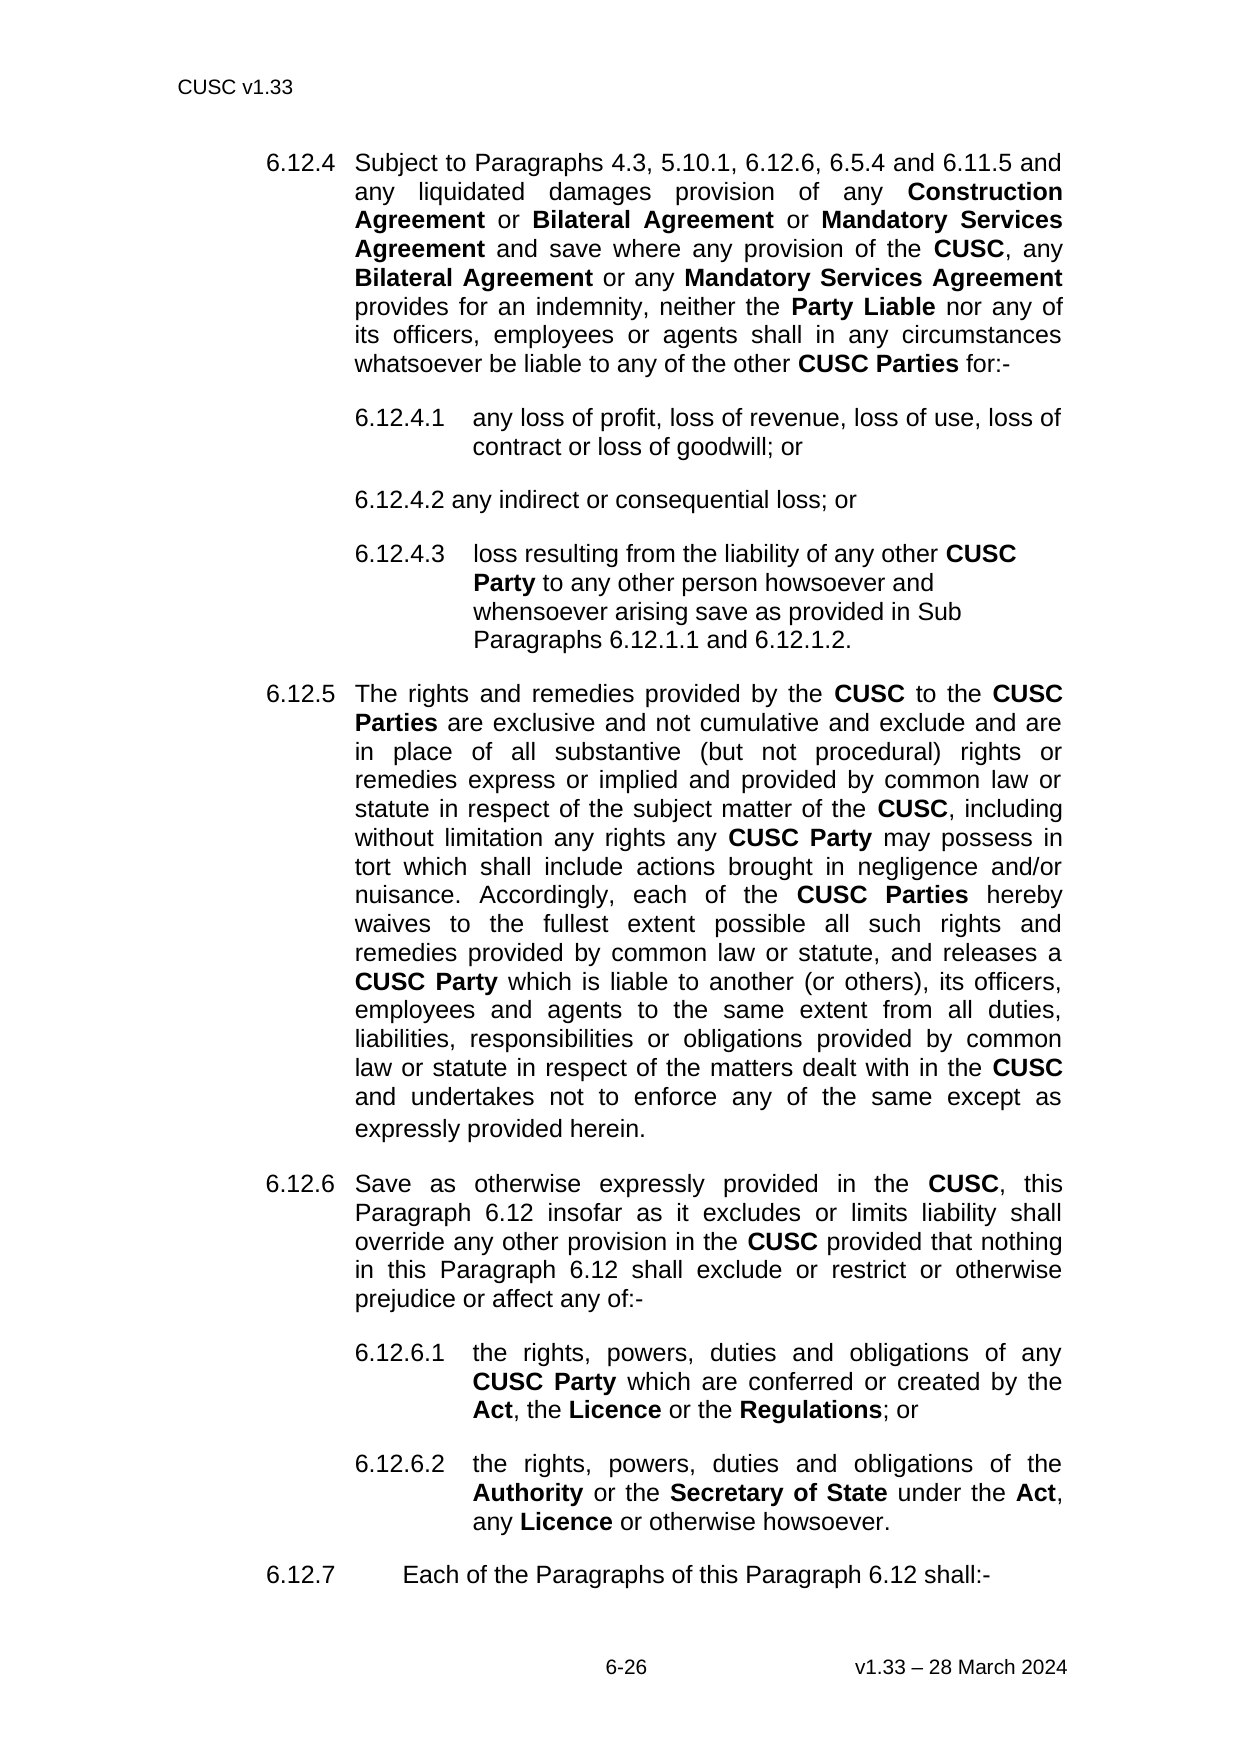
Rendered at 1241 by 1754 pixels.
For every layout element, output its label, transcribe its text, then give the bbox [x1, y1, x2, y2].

text 6.12.6.2 the rights, powers, duties and obligations of the Authority or the Secretary of State under the Act, any Licence or otherwise howsoever. [354, 1449, 1063, 1536]
text 6.12.4.3 loss resulting from the liability of any other CUSC Party to any other person howsoever and whensoever arising save as provided in Sub Paragraphs 6.12.1.1 and 6.12.1.2. [354, 539, 1063, 654]
subtitle 6.12.6 Save as otherwise expressly provided in the CUSC, this Paragraph 6.12 insofar as it excludes or limits liability shall override any other provision in the CUSC provided that nothing in this Paragraph 6.12 shall exclude or restrict or otherwise prejudice or affect any of:- [265, 1169, 1063, 1313]
subtitle 6.12.7 Each of the Paragraphs of this Paragraph 6.12 shall:- [177, 1561, 1063, 1589]
text 6.12.4.2 any indirect or consequential loss; or [354, 485, 1063, 514]
text 6.12.5 The rights and remedies provided by the CUSC to the CUSC Parties are exclusive and not cumulative and exclude and are in place of all substantive (but not procedural) rights or remedies express or implied and provided by common law or statute in respect of the subject matter of the CUSC, including without limitation any rights any CUSC Party may possess in tort which shall include actions brought in negligence and/or nuisance. Accordingly, each of the CUSC Parties hereby waives to the fullest extent possible all such rights and remedies provided by common law or statute, and releases a CUSC Party which is liable to another (or others), its officers, employees and agents to the same extent from all duties, liabilities, responsibilities or obligations provided by common law or statute in respect of the matters dealt with in the CUSC and undertakes not to enforce any of the same except as expressly provided herein. [266, 679, 1063, 1144]
text 6.12.6.1 the rights, powers, duties and obligations of any CUSC Party which are conferred or created by the Act, the Licence or the Regulations; or [354, 1338, 1063, 1424]
text 6.12.4.1 any loss of profit, loss of revenue, loss of use, loss of contract or loss of goodwill; or [354, 403, 1063, 460]
subtitle 6.12.4 Subject to Paragraphs 4.3, 5.10.1, 6.12.6, 6.5.4 and 6.11.5 and any liquidated damages provision of any Construction Agreement or Bilateral Agreement or Mandatory Services Agreement and save where any provision of the CUSC, any Bilateral Agreement or any Mandatory Services Agreement provides for an indemnity, neither the Party Liable nor any of its officers, employees or agents shall in any circumstances whatsoever be liable to any of the other CUSC Parties for:- [266, 148, 1063, 378]
